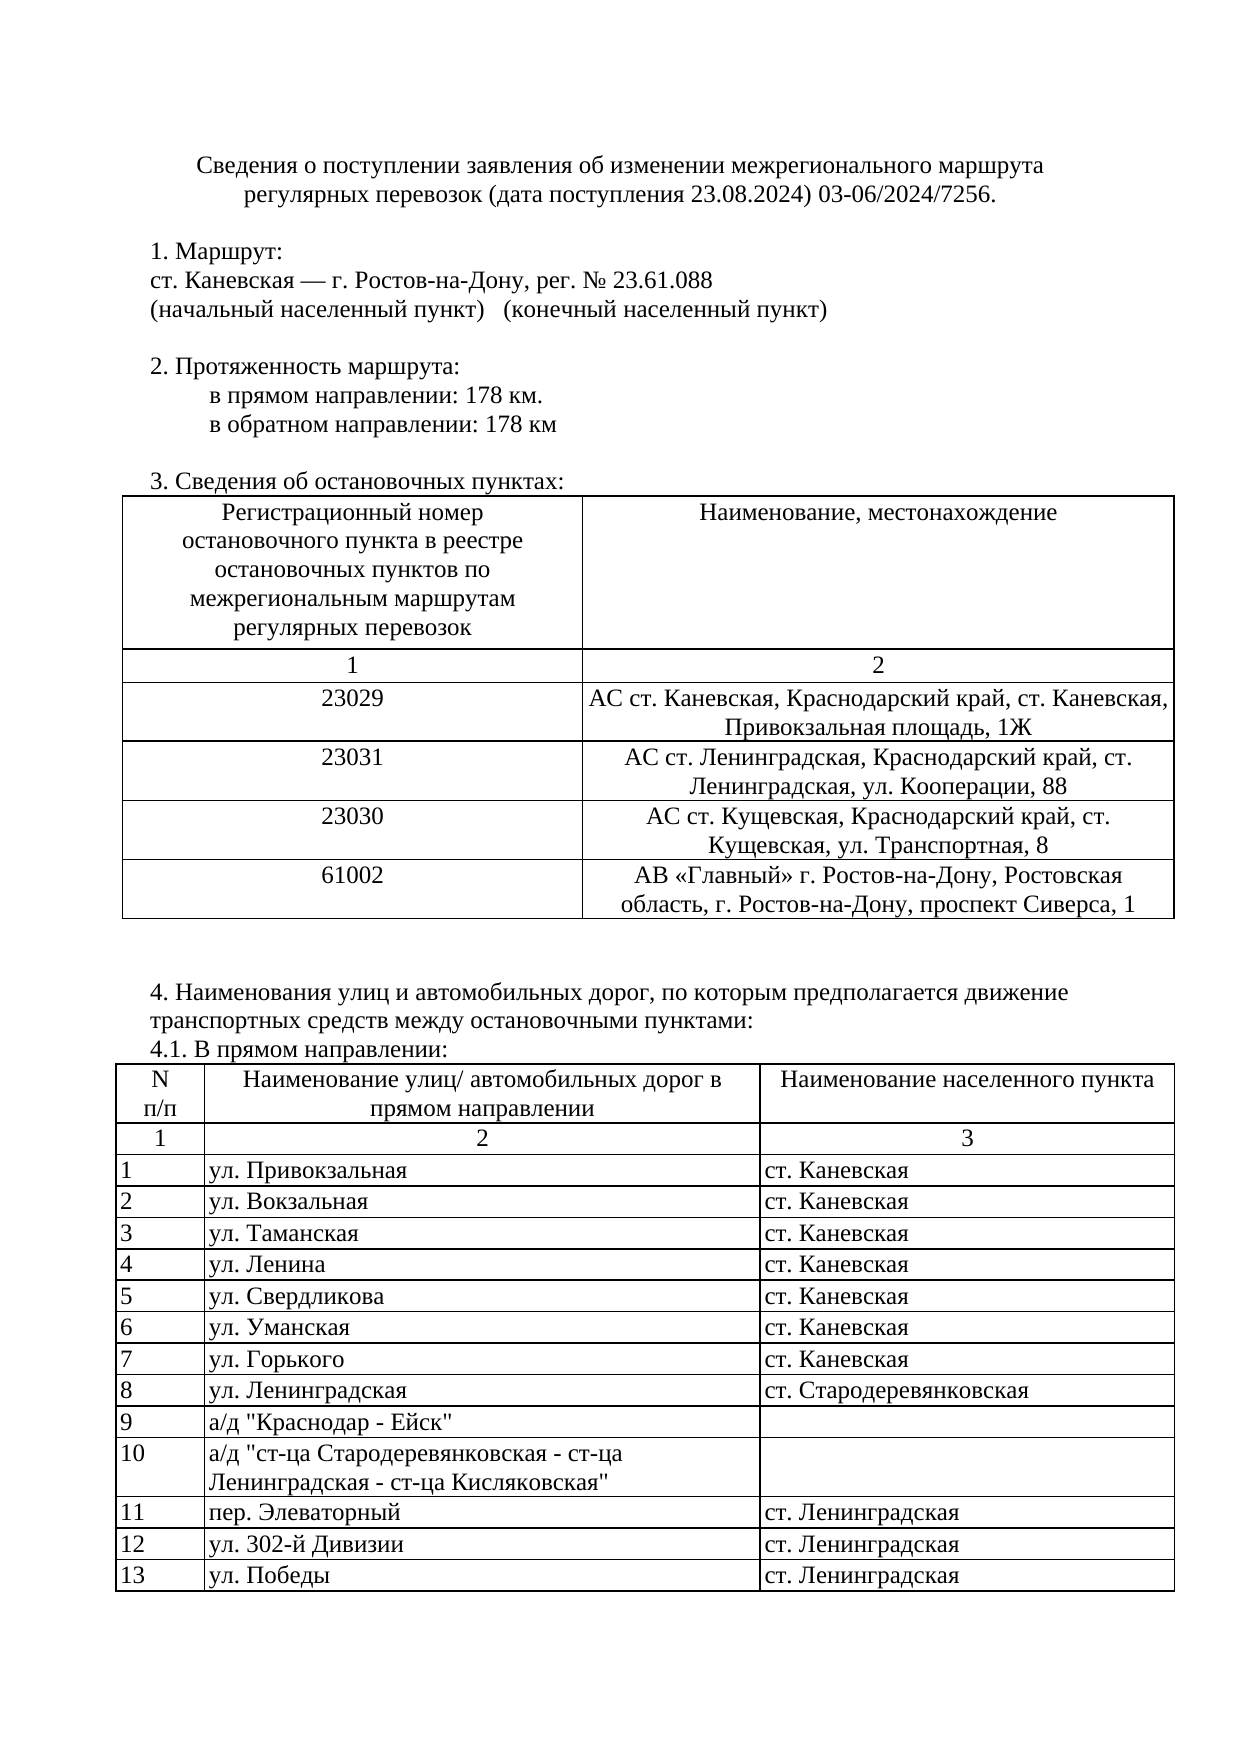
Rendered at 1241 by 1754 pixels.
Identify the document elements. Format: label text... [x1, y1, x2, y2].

text 3. Сведения об остановочных пунктах: [150, 466, 1090, 495]
table_cell ст. Ленинградская [761, 1529, 1174, 1558]
table_cell ст. Ленинградская [761, 1497, 1174, 1527]
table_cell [205, 1438, 759, 1496]
text Сведения о поступлении заявления об изменении межрегионального маршрута регулярных перевозок (дата поступления 23.08.2024) 03-06/2024/7256. [150, 150, 1090, 207]
table_cell ул. Уманская [205, 1312, 759, 1342]
table_cell пер. Элеваторный [205, 1497, 759, 1527]
table_cell ул. Привокзальная [205, 1155, 759, 1185]
table_cell 1 [123, 650, 582, 681]
table_cell 7 [117, 1344, 204, 1374]
table_cell АС ст. Ленинградская, Краснодарский край, ст. Ленинградская, ул. Кооперации, 88 [583, 742, 1173, 799]
table_cell ст. Каневская [761, 1250, 1174, 1279]
table_cell 1 [117, 1124, 204, 1153]
table_cell ст. Ленинградская [761, 1560, 1174, 1590]
table_cell 8 [117, 1375, 204, 1405]
table_cell ул. Вокзальная [205, 1187, 759, 1216]
table_cell ст. Каневская [761, 1312, 1174, 1342]
table_cell [761, 1438, 1174, 1496]
text 2. Протяженность маршрута: [150, 351, 1090, 380]
text в обратном направлении: 178 км [150, 409, 1090, 437]
table_cell 2 [583, 650, 1173, 681]
text в прямом направлении: 178 км. [150, 380, 1090, 409]
table_cell [761, 1407, 1174, 1437]
table_cell 61002 [123, 860, 582, 918]
table_cell 6 [117, 1312, 204, 1342]
table_cell 9 [117, 1407, 204, 1437]
table_cell ст. Каневская [761, 1344, 1174, 1374]
table_cell ул. Таманская [205, 1218, 759, 1248]
text ст. Каневская — г. Ростов-на-Дону, рег. № 23.61.088 [150, 265, 1090, 294]
table_cell ул. Свердликова [205, 1281, 759, 1311]
table_cell 3 [761, 1124, 1174, 1153]
table_cell 10 [117, 1438, 204, 1496]
table_cell ул. Ленинградская [205, 1375, 759, 1405]
table_cell ст. Каневская [761, 1187, 1174, 1216]
table_cell ст. Каневская [761, 1155, 1174, 1185]
table_header Наименование населенного пункта [761, 1065, 1174, 1122]
table_cell ул. Горького [205, 1344, 759, 1374]
table_cell ул. Ленина [205, 1250, 759, 1279]
text 4. Наименования улиц и автомобильных дорог, по которым предполагается движение транспортных средств между остановочными пунктами: [150, 977, 1090, 1034]
table_cell 23030 [123, 801, 582, 858]
table_cell ст. Каневская [761, 1218, 1174, 1248]
table_cell 13 [117, 1560, 204, 1590]
table_cell ст. Стародеревянковская [761, 1375, 1174, 1405]
table_header Наименование улиц/ автомобильных дорог в прямом направлении [205, 1065, 759, 1122]
text (начальный населенный пункт) (конечный населенный пункт) [150, 294, 1090, 322]
text 4.1. В прямом направлении: [150, 1034, 1090, 1063]
table_cell 2 [205, 1124, 759, 1153]
table_cell 4 [117, 1250, 204, 1279]
table_cell 1 [117, 1155, 204, 1185]
table_cell АС ст. Кущевская, Краснодарский край, ст. Кущевская, ул. Транспортная, 8 [583, 801, 1173, 858]
text 1. Маршрут: [150, 236, 1090, 265]
table_cell 12 [117, 1529, 204, 1558]
table_header Наименование, местонахождение [583, 497, 1173, 648]
table_cell 11 [117, 1497, 204, 1527]
table_header Регистрационный номер остановочного пункта в реестре остановочных пунктов по межрегиональным маршрутам регулярных перевозок [123, 497, 582, 648]
table_header N п/п [117, 1065, 204, 1122]
table_cell ул. Победы [205, 1560, 759, 1590]
table_cell 23031 [123, 742, 582, 799]
table_cell ул. 302-й Дивизии [205, 1529, 759, 1558]
table_cell АС ст. Каневская, Краснодарский край, ст. Каневская, Привокзальная площадь, 1Ж [583, 683, 1173, 740]
table_cell ст. Каневская [761, 1281, 1174, 1311]
table_cell 3 [117, 1218, 204, 1248]
table_cell 5 [117, 1281, 204, 1311]
table_cell а/д "Краснодар - Ейск" [205, 1407, 759, 1437]
table_cell 2 [117, 1187, 204, 1216]
table_cell АВ «Главный» г. Ростов-на-Дону, Ростовская область, г. Ростов-на-Дону, проспект Сиверса, 1 [583, 860, 1173, 918]
table_cell 23029 [123, 683, 582, 740]
